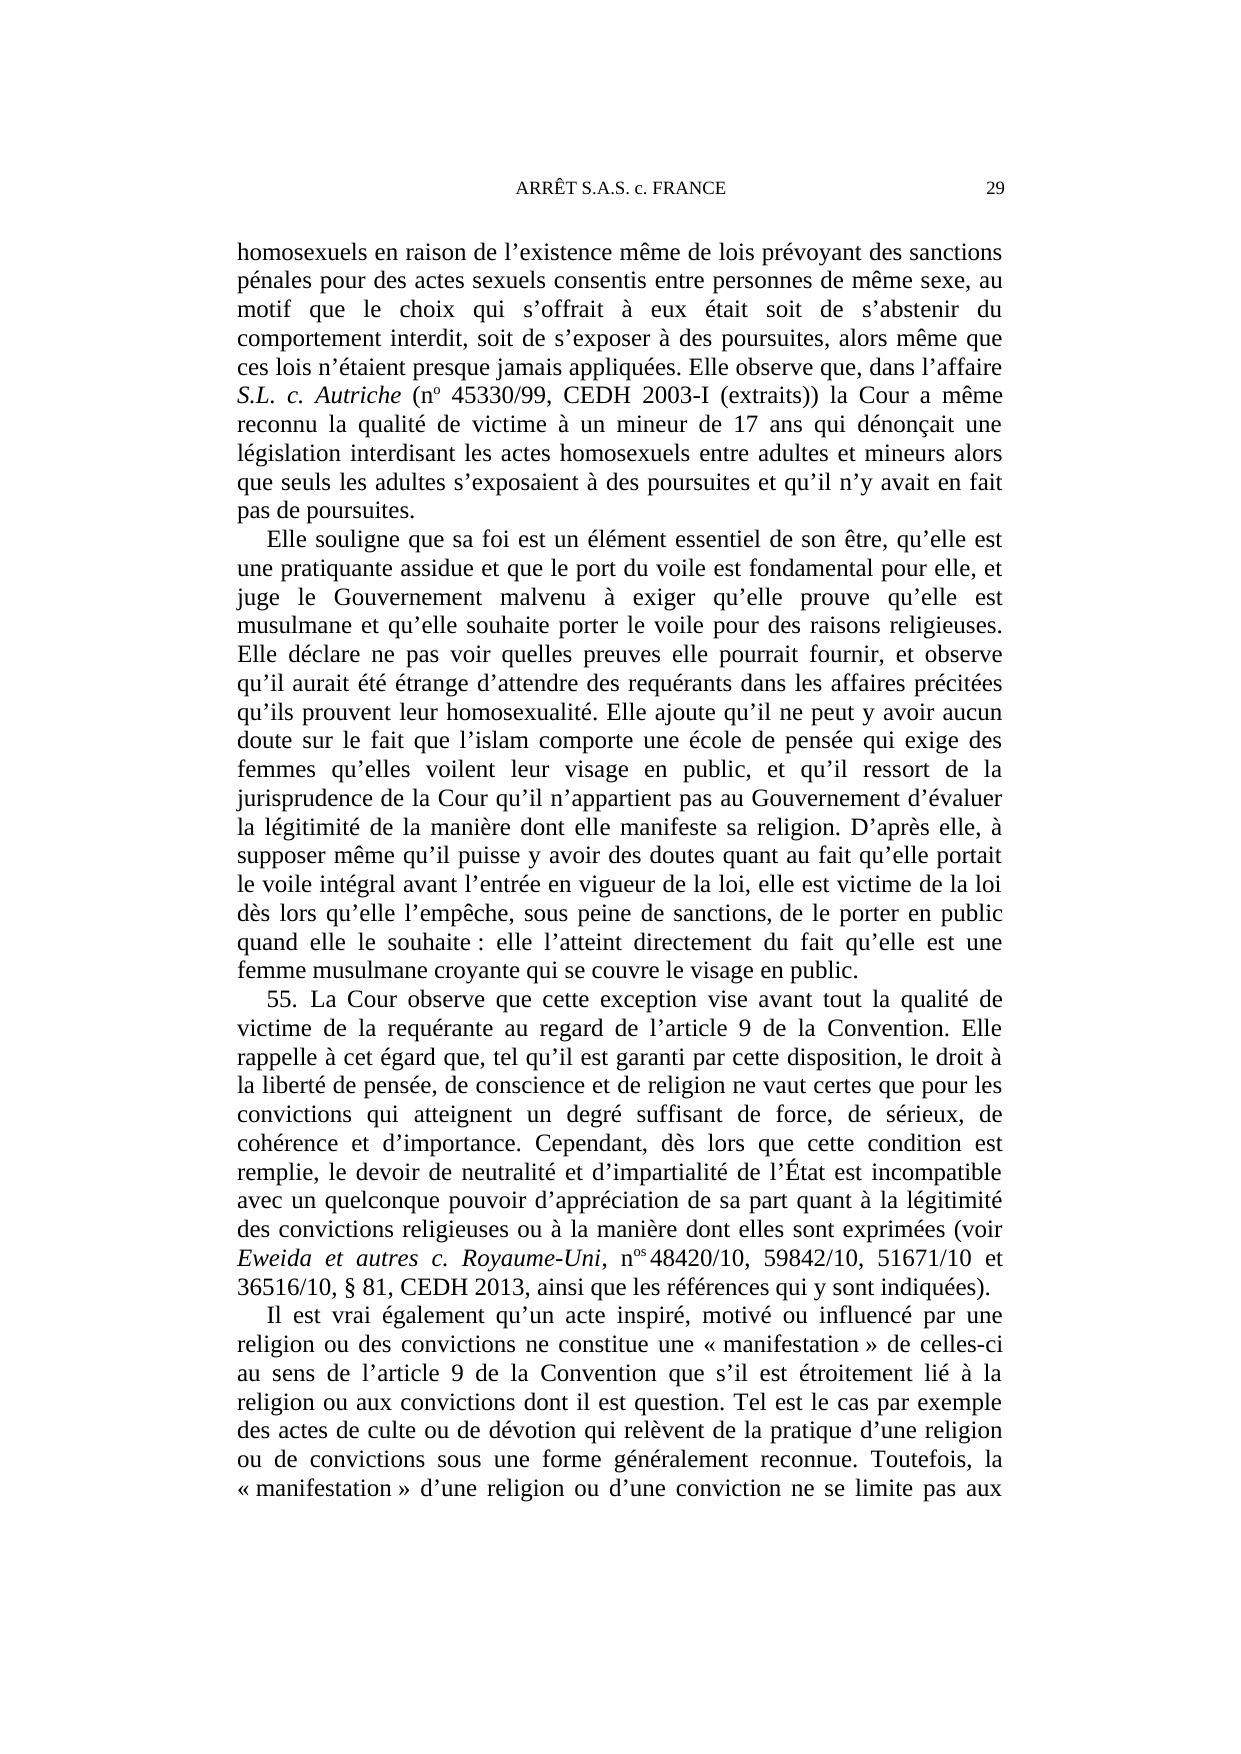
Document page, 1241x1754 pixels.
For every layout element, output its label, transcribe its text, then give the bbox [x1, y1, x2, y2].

text 55. La Cour observe que cette exception vise avant tout la qualité de victime de la requérante au regard de l’article 9 de la Convention. Elle rappelle à cet égard que, tel qu’il est garanti par cette disposition, le droit à la liberté de pensée, de conscience et de religion ne vaut certes que pour les convictions qui atteignent un degré suffisant de force, de sérieux, de cohérence et d’importance. Cependant, dès lors que cette condition est remplie, le devoir de neutralité et d’impartialité de l’État est incompatible avec un quelconque pouvoir d’appréciation de sa part quant à la légitimité des convictions religieuses ou à la manière dont elles sont exprimées (voir Eweida et autres c. Royaume-Uni, nos 48420/10, 59842/10, 51671/10 et 36516/10, § 81, CEDH 2013, ainsi que les références qui y sont indiquées). [237, 984, 1003, 1301]
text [237, 1301, 1003, 1502]
text Elle souligne que sa foi est un élément essentiel de son être, qu’elle est une pratiquante assidue et que le port du voile est fondamental pour elle, et juge le Gouvernement malvenu à exiger qu’elle prouve qu’elle est musulmane et qu’elle souhaite porter le voile pour des raisons religieuses. Elle déclare ne pas voir quelles preuves elle pourrait fournir, et observe qu’il aurait été étrange d’attendre des requérants dans les affaires précitées qu’ils prouvent leur homosexualité. Elle ajoute qu’il ne peut y avoir aucun doute sur le fait que l’islam comporte une école de pensée qui exige des femmes qu’elles voilent leur visage en public, et qu’il ressort de la jurisprudence de la Cour qu’il n’appartient pas au Gouvernement d’évaluer la légitimité de la manière dont elle manifeste sa religion. D’après elle, à supposer même qu’il puisse y avoir des doutes quant au fait qu’elle portait le voile intégral avant l’entrée en vigueur de la loi, elle est victime de la loi dès lors qu’elle l’empêche, sous peine de sanctions, de le porter en public quand elle le souhaite : elle l’atteint directement du fait qu’elle est une femme musulmane croyante qui se couvre le visage en public. [237, 524, 1003, 984]
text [237, 237, 1003, 524]
